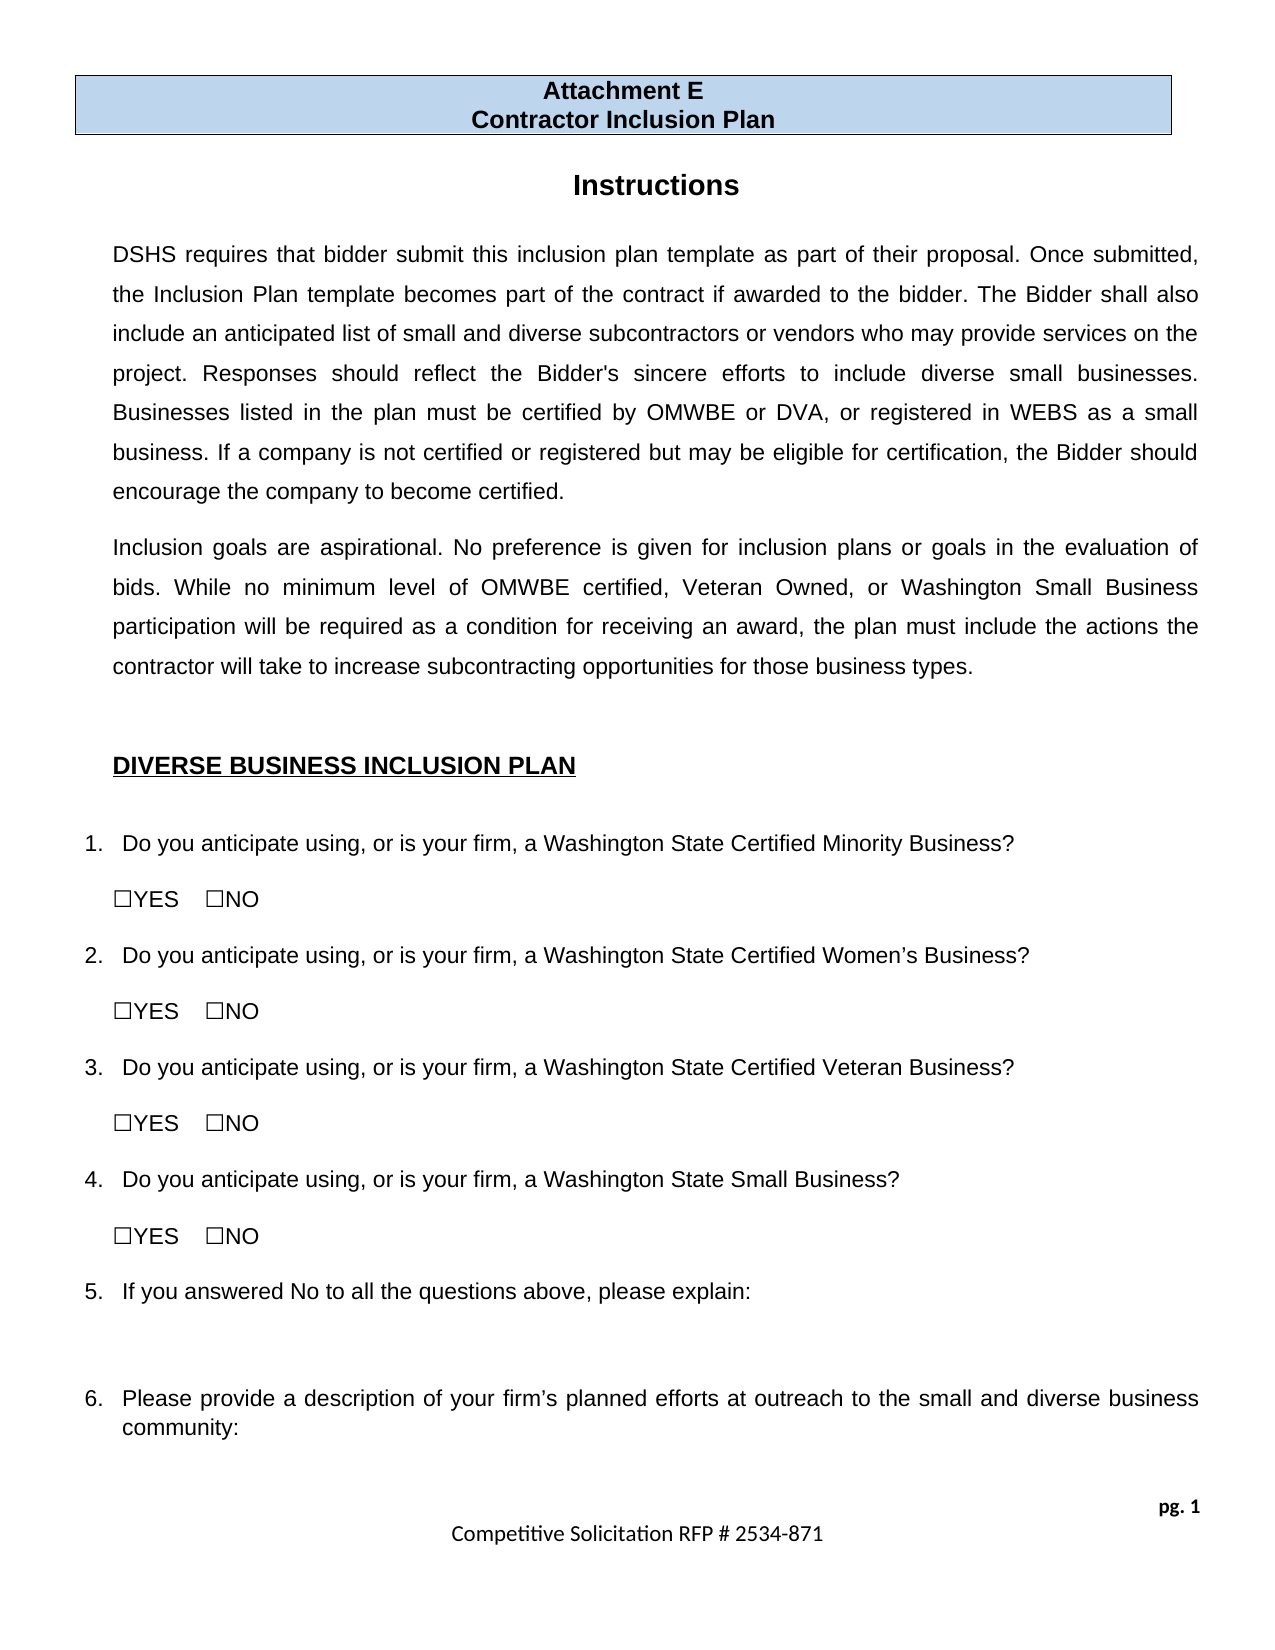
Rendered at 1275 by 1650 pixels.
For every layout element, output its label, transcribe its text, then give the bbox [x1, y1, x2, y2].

text Inclusion goals are aspirational. No preference is given for inclusion plans or goals in the evaluation of bids. While no minimum level of OMWBE certified, Veteran Owned, or Washington Small Business participation will be required as a condition for receiving an award, the plan must include the actions the contractor will take to increase subcontracting opportunities for those business types. [112, 534, 1200, 679]
text If you answered No to all the questions above, please explain: [84, 1278, 1200, 1305]
text YES NO [112, 1107, 1200, 1139]
text YES NO [112, 995, 1200, 1026]
table_header Attachment E Contractor Inclusion Plan [76, 76, 1171, 133]
text DSHS requires that bidder submit this inclusion plan template as part of their proposal. Once submitted, the Inclusion Plan template becomes part of the contract if awarded to the bidder. The Bidder shall also include an anticipated list of small and diverse subcontractors or vendors who may provide services on the project. Responses should reflect the Bidder's sincere efforts to include diverse small businesses. Businesses listed in the plan must be certified by OMWBE or DVA, or registered in WEBS as a small business. If a company is not certified or registered but may be eligible for certification, the Bidder should encourage the company to become certified. [112, 241, 1200, 504]
text Do you anticipate using, or is your firm, a Washington State Certified Veteran Business? [84, 1054, 1200, 1080]
text YES NO [112, 883, 1200, 914]
text Do you anticipate using, or is your firm, a Washington State Small Business? [84, 1166, 1200, 1192]
text YES NO [112, 1219, 1200, 1251]
text Do you anticipate using, or is your firm, a Washington State Certified Women’s Business? [84, 942, 1200, 968]
text Please provide a description of your firm’s planned efforts at outreach to the small and diverse business community: [84, 1385, 1200, 1440]
text Do you anticipate using, or is your firm, a Washington State Certified Minority Business? [84, 829, 1200, 856]
text Instructions [112, 168, 1200, 202]
text DIVERSE BUSINESS INCLUSION PLAN [112, 751, 1200, 779]
